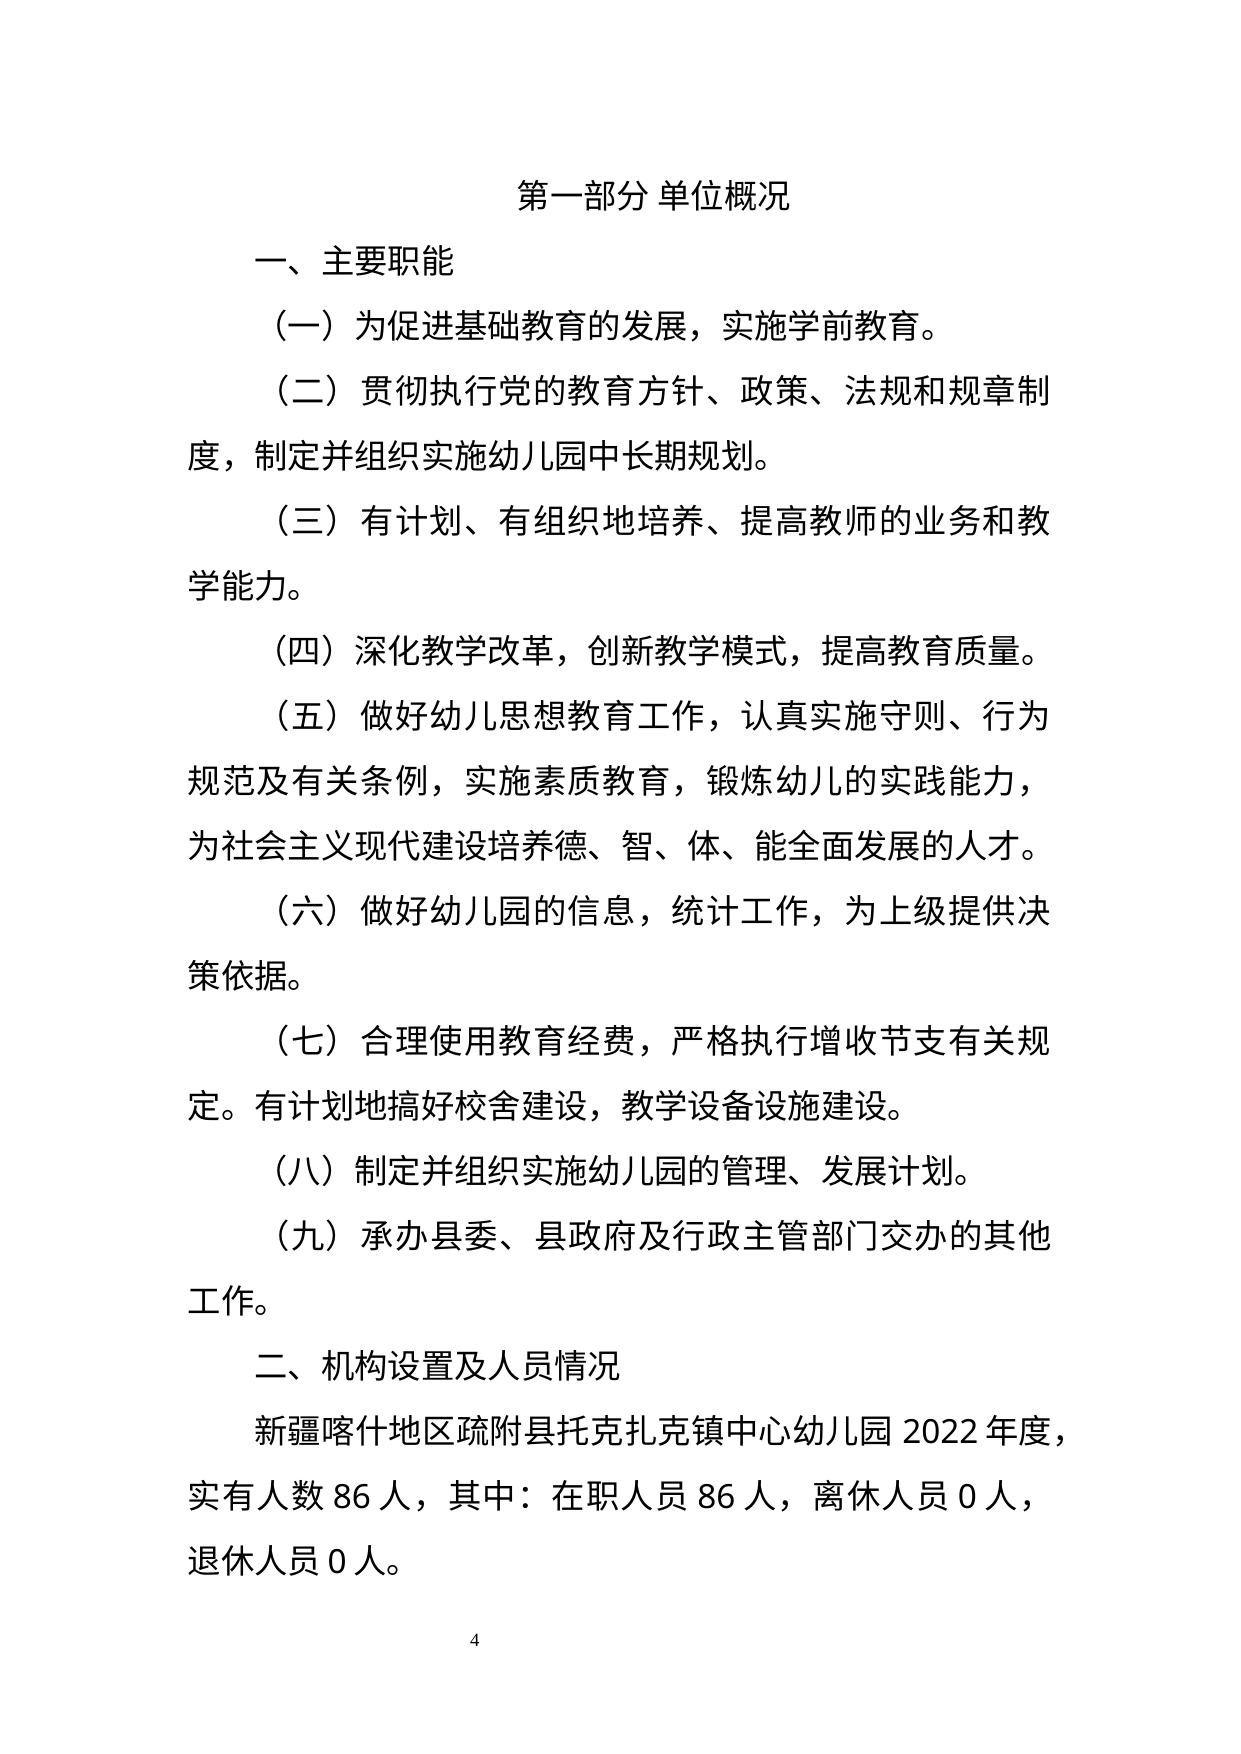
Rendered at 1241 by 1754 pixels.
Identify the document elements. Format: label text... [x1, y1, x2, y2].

text 新疆喀什地区疏附县托克扎克镇中心幼儿园2022年度，实有人数86人，其中：在职人员86人，离休人员0人，退休人员0人。 [187, 1397, 1053, 1592]
text 第一部分 单位概况 [187, 162, 1053, 227]
text 一、主要职能 [187, 227, 1053, 292]
text 二、机构设置及人员情况 [187, 1332, 1053, 1397]
text （一）为促进基础教育的发展，实施学前教育。 （二）贯彻执行党的教育方针、政策、法规和规章制度，制定并组织实施幼儿园中长期规划。 （三）有计划、有组织地培养、提高教师的业务和教学能力。 （四）深化教学改革，创新教学模式，提高教育质量。 （五）做好幼儿思想教育工作，认真实施守则、行为规范及有关条例，实施素质教育，锻炼幼儿的实践能力，为社会主义现代建设培养德、智、体、能全面发展的人才。 （六）做好幼儿园的信息，统计工作，为上级提供决策依据。 （七）合理使用教育经费，严格执行增收节支有关规定。有计划地搞好校舍建设，教学设备设施建设。 （八）制定并组织实施幼儿园的管理、发展计划。 （九）承办县委、县政府及行政主管部门交办的其他工作。 [187, 292, 1053, 1332]
